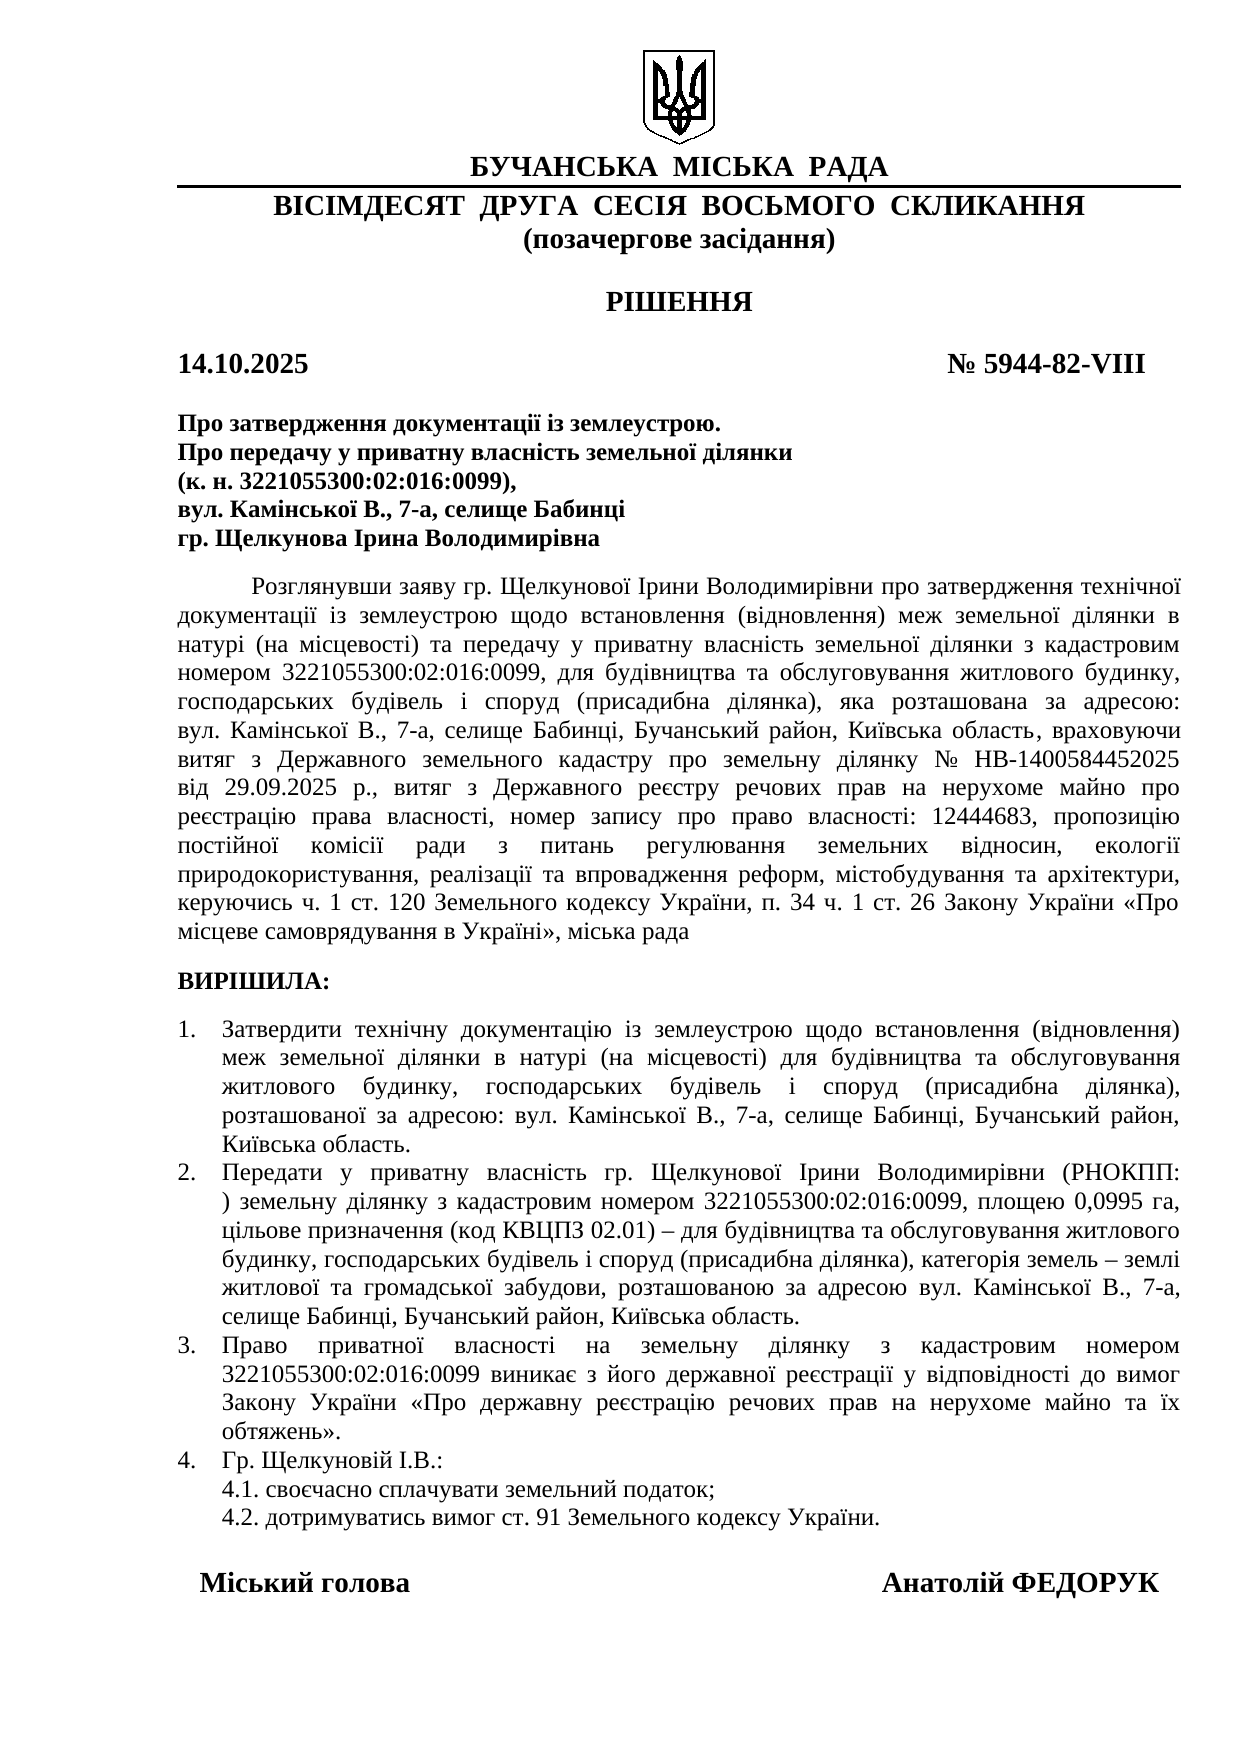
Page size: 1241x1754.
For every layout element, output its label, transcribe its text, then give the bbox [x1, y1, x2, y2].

list Затвердити технічну документацію із землеустрою щодо встановлення (відновлення) меж земельної ділянки в натурі (на місцевості) для будівництва та обслуговування житлового будинку, господарських будівель і споруд (присадибна ділянка), розташованої за адресою: вул. Камінської В., 7-а, селище Бабинці, Бучанський район, Київська область. [177, 1014, 1181, 1157]
list 4.2. дотримуватись вимог ст. 91 Земельного кодексу України. [222, 1502, 1181, 1531]
text БУЧАНСЬКА МІСЬКА РАДА [177, 149, 1181, 185]
list Передати у приватну власність гр. Щелкунової Ірини Володимирівни (РНОКПП: ) земельну ділянку з кадастровим номером 3221055300:02:016:0099, площею 0,0995 га, цільове призначення (код КВЦПЗ 02.01) – для будівництва та обслуговування житлового будинку, господарських будівель і споруд (присадибна ділянка), категорія земель – землі житлової та громадської забудови, розташованою за адресою вул. Камінської В., 7-а, селище Бабинці, Бучанський район, Київська область. [177, 1157, 1181, 1330]
text (к. н. 3221055300:02:016:0099), [177, 466, 1181, 494]
text Розглянувши заяву гр. Щелкунової Ірини Володимирівни про затвердження технічної документації із землеустрою щодо встановлення (відновлення) меж земельної ділянки в натурі (на місцевості) та передачу у приватну власність земельної ділянки з кадастровим номером 3221055300:02:016:0099, для будівництва та обслуговування житлового будинку, господарських будівель і споруд (присадибна ділянка), яка розташована за адресою: вул. Камінської В., 7-а, селище Бабинці, Бучанський район, Київська область, враховуючи витяг з Державного земельного кадастру про земельну ділянку № НВ-1400584452025 від 29.09.2025 р., витяг з Державного реєстру речових прав на нерухоме майно про реєстрацію права власності, номер запису про право власності: 12444683, пропозицію постійної комісії ради з питань регулювання земельних відносин, екології природокористування, реалізації та впровадження реформ, містобудування та архітектури, керуючись ч. 1 ст. 120 Земельного кодексу України, п. 34 ч. 1 ст. 26 Закону України «Про місцеве самоврядування в Україні», міська рада [177, 571, 1181, 945]
text Про передачу у приватну власність земельної ділянки [177, 437, 1181, 466]
text Міський голова Анатолій ФЕДОРУК [177, 1565, 1181, 1598]
text ВІСІМДЕСЯТ ДРУГА СЕСІЯ ВОСЬМОГО СКЛИКАННЯ [177, 188, 1181, 221]
text гр. Щелкунова Ірина Володимирівна [177, 523, 1181, 552]
list Гр. Щелкуновій І.В.: [177, 1445, 1181, 1474]
list 4.1. своєчасно сплачувати земельний податок; [222, 1474, 1181, 1502]
text Про затвердження документації із землеустрою. [177, 408, 1181, 437]
text вул. Камінської В., 7-а, селище Бабинці [177, 494, 1181, 523]
text РІШЕННЯ [177, 284, 1181, 317]
text 14.10.2025 № 5944-82-VIII [177, 346, 1181, 379]
text (позачергове засідання) [177, 221, 1181, 255]
list Право приватної власності на земельну ділянку з кадастровим номером 3221055300:02:016:0099 виникає з його державної реєстрації у відповідності до вимог Закону України «Про державну реєстрацію речових прав на нерухоме майно та їх обтяжень». [177, 1330, 1181, 1445]
text ВИРІШИЛА: [177, 966, 1181, 994]
